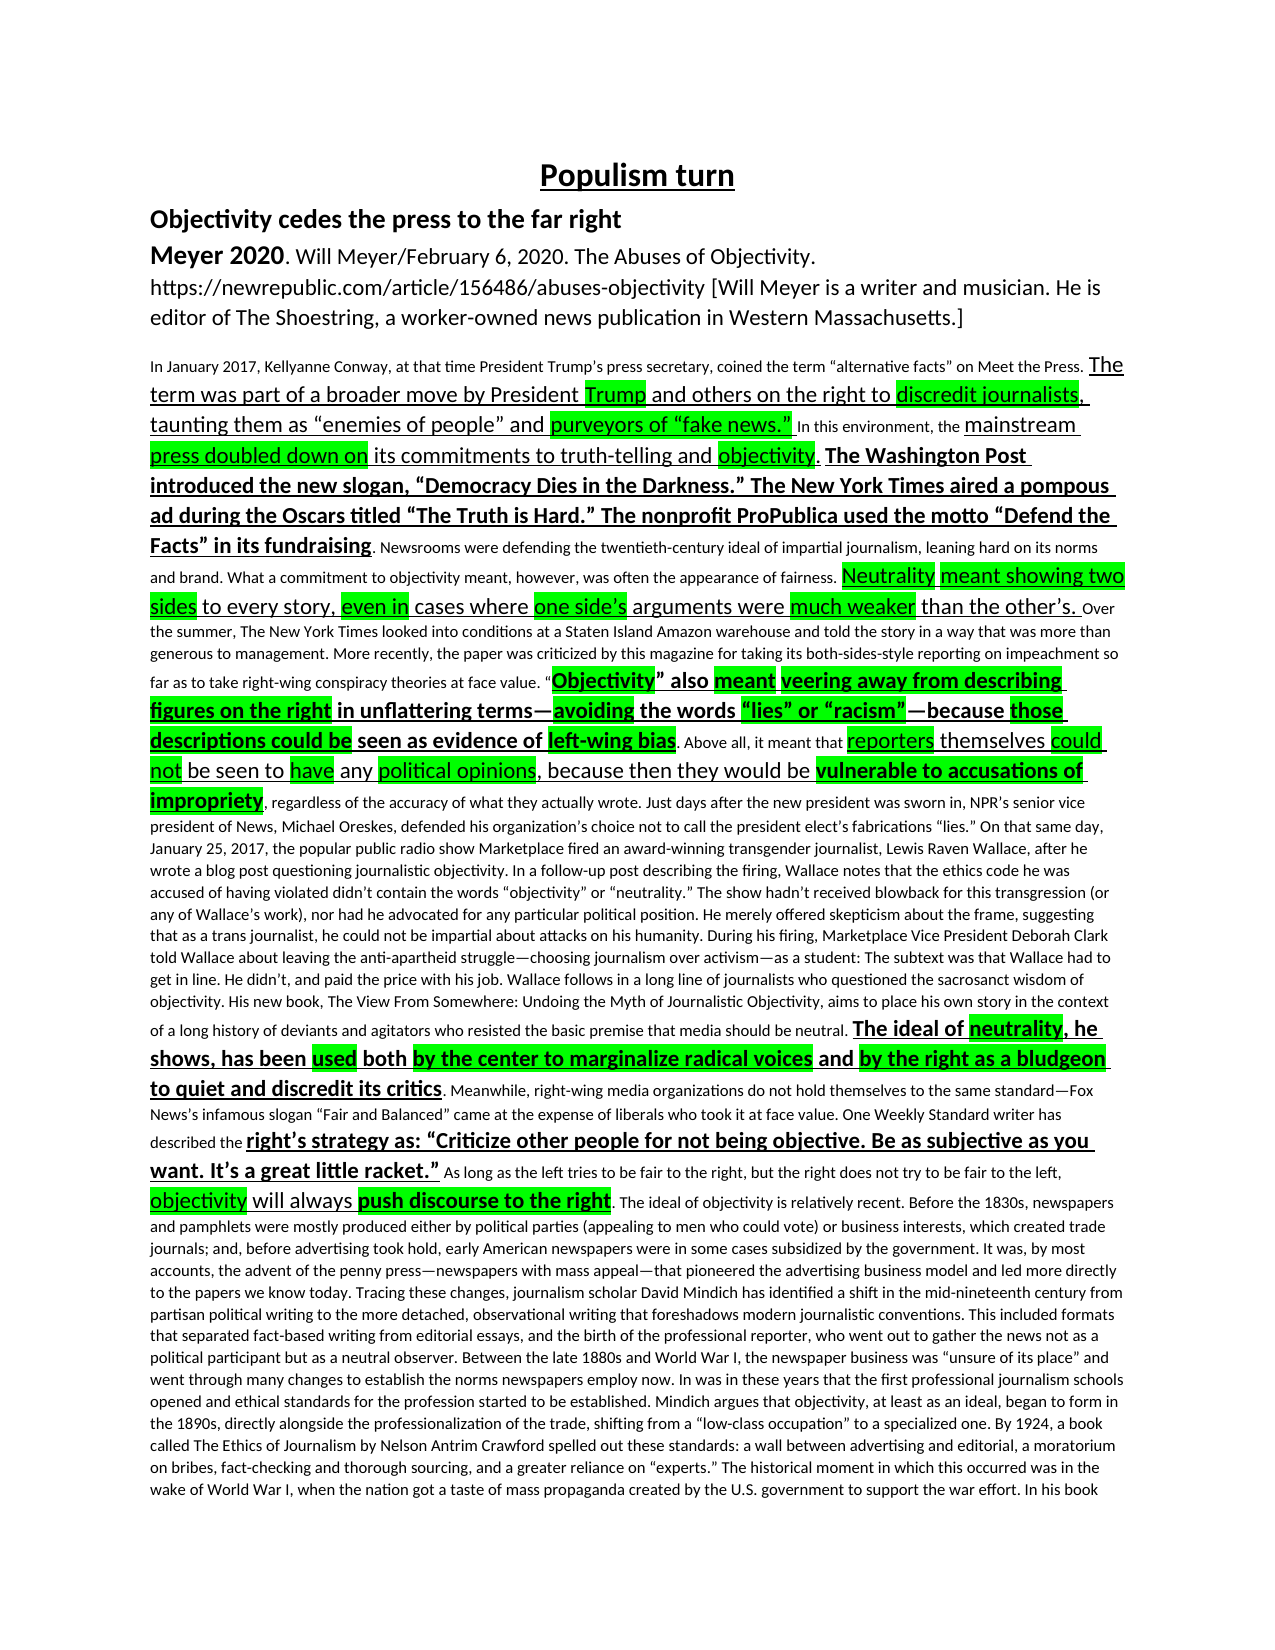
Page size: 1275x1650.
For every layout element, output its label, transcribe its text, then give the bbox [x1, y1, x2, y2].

subtitle Objectivity cedes the press to the far right [150, 202, 1125, 235]
subtitle Populism turn [150, 154, 1125, 195]
text Meyer 2020. Will Meyer/February 6, 2020. The Abuses of Objectivity. https://newrepublic.com/article/156486/abuses-objectivity [Will Meyer is a writer and musician. He is editor of The Shoestring, a worker-owned news publication in Western Massachusetts.] [150, 238, 1125, 331]
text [150, 350, 1125, 1499]
